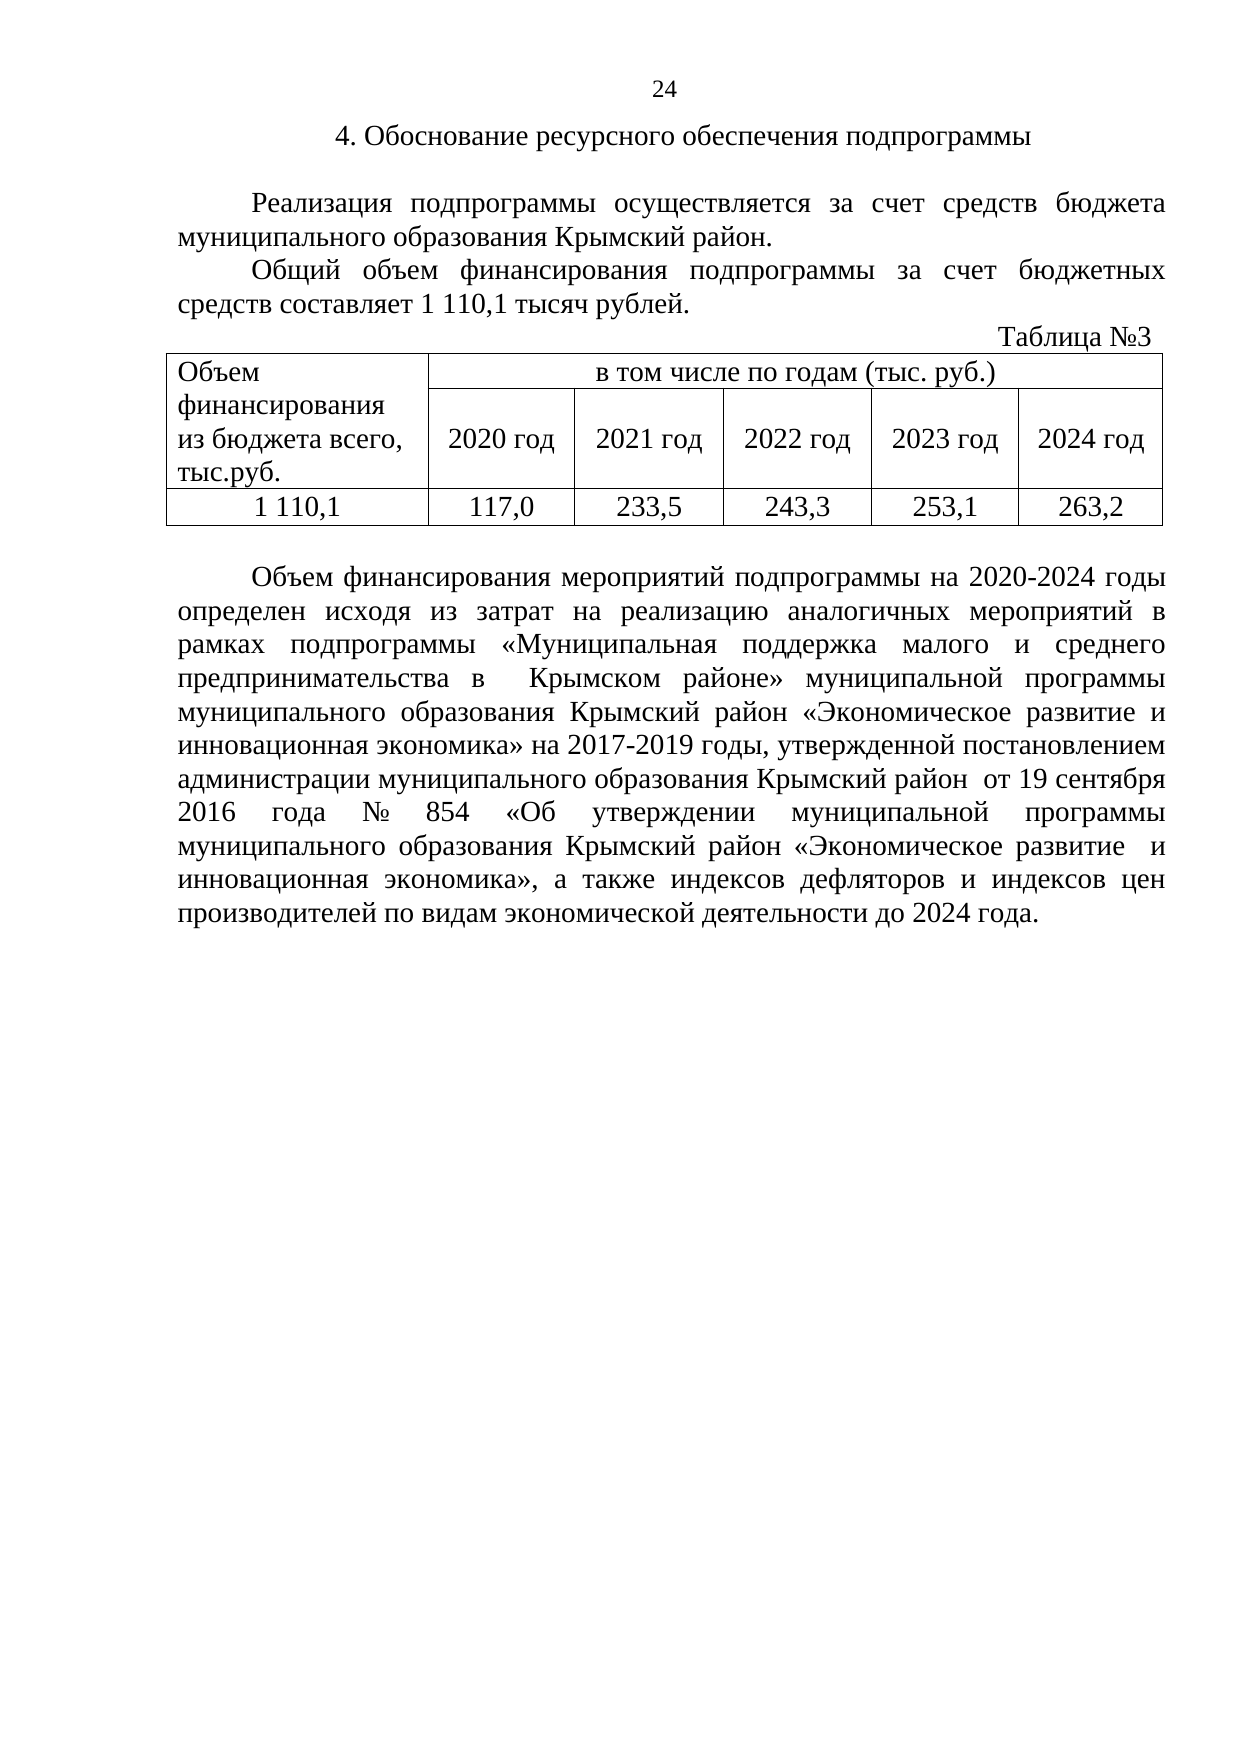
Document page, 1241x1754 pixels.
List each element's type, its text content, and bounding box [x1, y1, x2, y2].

table_cell 243,3 [724, 489, 871, 525]
text Таблица №3 [177, 319, 1152, 353]
table_header в том числе по годам (тыс. руб.) [429, 354, 1162, 387]
table_cell 2024 год [1019, 389, 1162, 488]
text 4. Обоснование ресурсного обеспечения подпрограммы [215, 118, 1152, 152]
text Общий объем финансирования подпрограммы за счет бюджетных средств составляет 1 110,1 тысяч рублей. [177, 252, 1167, 319]
table_cell 233,5 [575, 489, 723, 525]
table_header Объем финансирования из бюджета всего, тыс.руб. [167, 354, 428, 488]
table_cell 263,2 [1019, 489, 1162, 525]
text Объем финансирования мероприятий подпрограммы на 2020-2024 годы определен исходя из затрат на реализацию аналогичных мероприятий в рамках подпрограммы «Муниципальная поддержка малого и среднего предпринимательства в Крымском районе» муниципальной программы муниципального образования Крымский район «Экономическое развитие и инновационная экономика» на 2017-2019 годы, утвержденной постановлением администрации муниципального образования Крымский район от 19 сентября 2016 года № 854 «Об утверждении муниципальной программы муниципального образования Крымский район «Экономическое развитие и инновационная экономика», а также индексов дефляторов и индексов цен производителей по видам экономической деятельности до 2024 года. [177, 559, 1167, 928]
table_cell 1 110,1 [167, 489, 428, 525]
table_cell 2022 год [724, 389, 871, 488]
table_cell 117,0 [429, 489, 574, 525]
text Реализация подпрограммы осуществляется за счет средств бюджета муниципального образования Крымский район. [177, 185, 1167, 252]
table_cell 253,1 [872, 489, 1018, 525]
table_cell 2020 год [429, 389, 574, 488]
table_cell 2021 год [575, 389, 723, 488]
table_cell 2023 год [872, 389, 1018, 488]
